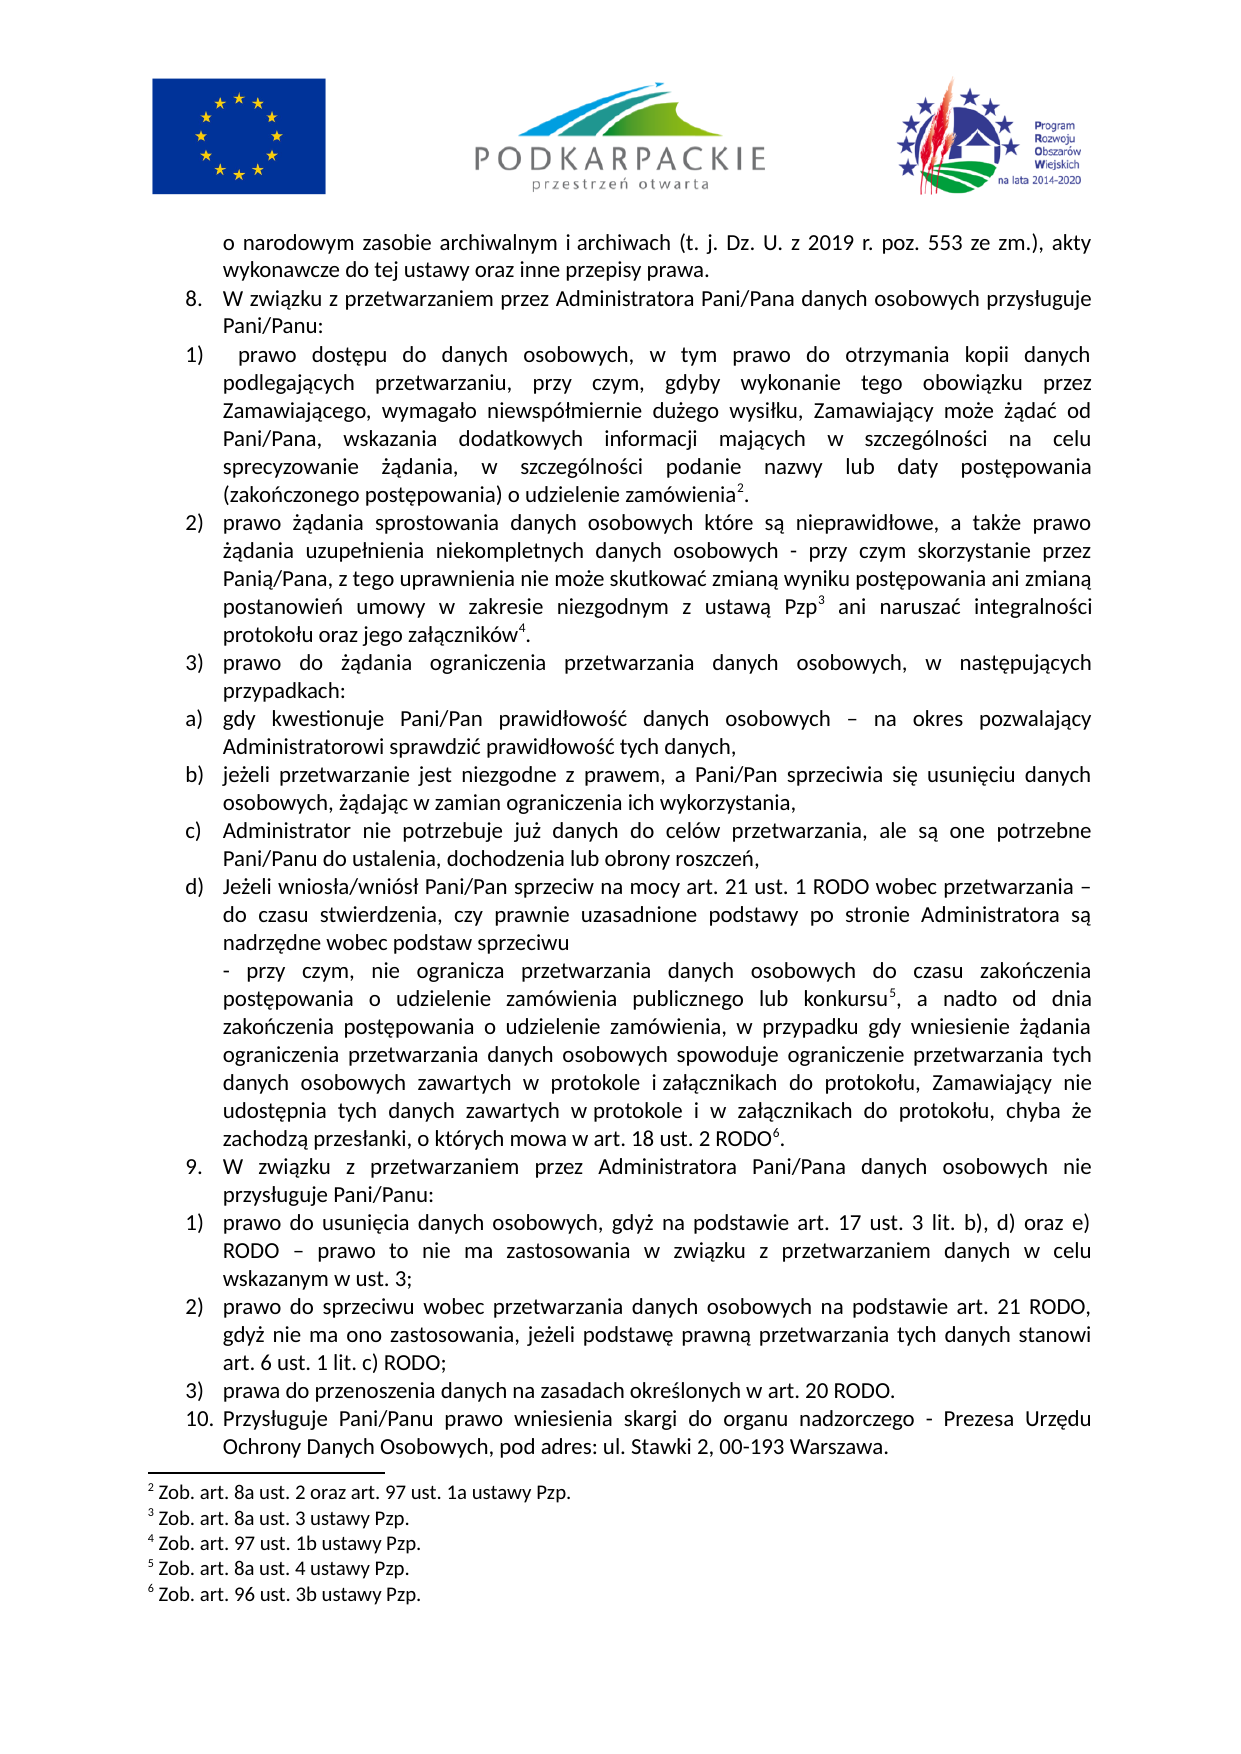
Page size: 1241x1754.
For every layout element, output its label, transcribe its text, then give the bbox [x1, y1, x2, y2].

list prawo żądania sprostowania danych osobowych które są nieprawidłowe, a także prawo żądania uzupełnienia niekompletnych danych osobowych - przy czym skorzystanie przez Panią/Pana, z tego uprawnienia nie może skutkować zmianą wyniku postępowania ani zmianą postanowień umowy w zakresie niezgodnym z ustawą Pzp ani naruszać integralności protokołu oraz jego załączników. [185, 508, 1093, 648]
list Jeżeli wniosła/wniósł Pani/Pan sprzeciw na mocy art. 21 ust. 1 RODO wobec przetwarzania – do czasu stwierdzenia, czy prawnie uzasadnione podstawy po stronie Administratora są nadrzędne wobec podstaw sprzeciwu [185, 872, 1093, 956]
text - przy czym, nie ogranicza przetwarzania danych osobowych do czasu zakończenia postępowania o udzielenie zamówienia publicznego lub konkursu, a nadto od dnia zakończenia postępowania o udzielenie zamówienia, w przypadku gdy wniesienie żądania ograniczenia przetwarzania danych osobowych spowoduje ograniczenie przetwarzania tych danych osobowych zawartych w protokole i załącznikach do protokołu, Zamawiający nie udostępnia tych danych zawartych w protokole i w załącznikach do protokołu, chyba że zachodzą przesłanki, o których mowa w art. 18 ust. 2 RODO. [223, 956, 1093, 1152]
list W związku z przetwarzaniem przez Administratora Pani/Pana danych osobowych przysługuje Pani/Panu: [185, 284, 1093, 340]
list prawo do sprzeciwu wobec przetwarzania danych osobowych na podstawie art. 21 RODO, gdyż nie ma ono zastosowania, jeżeli podstawę prawną przetwarzania tych danych stanowi art. 6 ust. 1 lit. c) RODO; [185, 1292, 1093, 1376]
list jeżeli przetwarzanie jest niezgodne z prawem, a Pani/Pan sprzeciwia się usunięciu danych osobowych, żądając w zamian ograniczenia ich wykorzystania, [185, 760, 1093, 816]
picture [147, 73, 1093, 200]
list prawo dostępu do danych osobowych, w tym prawo do otrzymania kopii danych podlegających przetwarzaniu, przy czym, gdyby wykonanie tego obowiązku przez Zamawiającego, wymagało niewspółmiernie dużego wysiłku, Zamawiający może żądać od Pani/Pana, wskazania dodatkowych informacji mających w szczególności na celu sprecyzowanie żądania, w szczególności podanie nazwy lub daty postępowania (zakończonego postępowania) o udzielenie zamówienia. [185, 340, 1093, 508]
list Administrator nie potrzebuje już danych do celów przetwarzania, ale są one potrzebne Pani/Panu do ustalenia, dochodzenia lub obrony roszczeń, [185, 816, 1093, 872]
list prawo do usunięcia danych osobowych, gdyż na podstawie art. 17 ust. 3 lit. b), d) oraz e) RODO – prawo to nie ma zastosowania w związku z przetwarzaniem danych w celu wskazanym w ust. 3; [185, 1208, 1093, 1292]
list Przysługuje Pani/Panu prawo wniesienia skargi do organu nadzorczego - Prezesa Urzędu Ochrony Danych Osobowych, pod adres: ul. Stawki 2, 00-193 Warszawa. [185, 1404, 1093, 1461]
list W związku z przetwarzaniem przez Administratora Pani/Pana danych osobowych nie przysługuje Pani/Panu: [185, 1152, 1093, 1208]
list prawa do przenoszenia danych na zasadach określonych w art. 20 RODO. [185, 1376, 1093, 1404]
list prawo do żądania ograniczenia przetwarzania danych osobowych, w następujących przypadkach: [185, 648, 1093, 704]
list gdy kwestionuje Pani/Pan prawidłowość danych osobowych – na okres pozwalający Administratorowi sprawdzić prawidłowość tych danych, [185, 704, 1093, 760]
